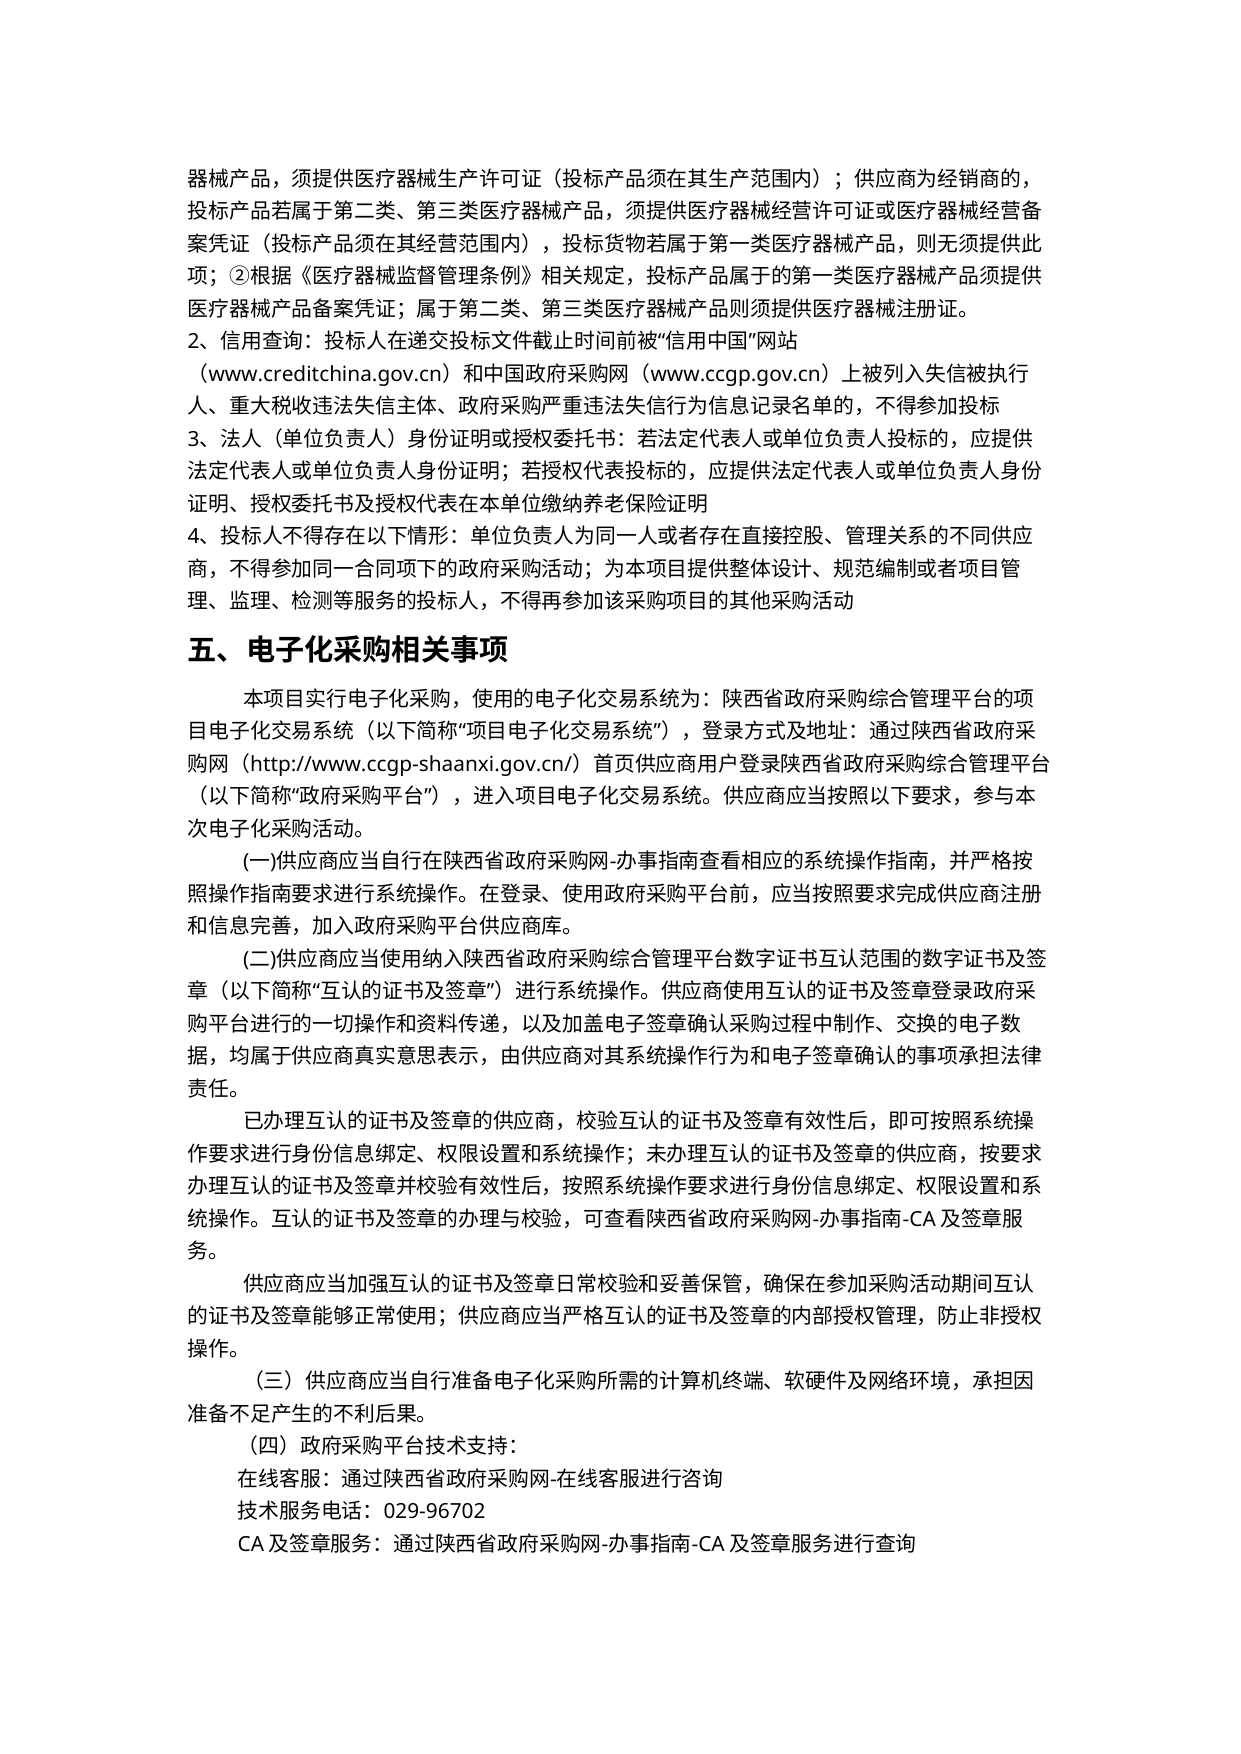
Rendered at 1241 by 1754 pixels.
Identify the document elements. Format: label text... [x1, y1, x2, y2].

text 4、投标人不得存在以下情形：单位负责人为同一人或者存在直接控股、管理关系的不同供应商，不得参加同一合同项下的政府采购活动；为本项目提供整体设计、规范编制或者项目管理、监理、检测等服务的投标人，不得再参加该采购项目的其他采购活动 [187, 519, 1053, 617]
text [187, 162, 1053, 324]
text CA及签章服务：通过陕西省政府采购网-办事指南-CA及签章服务进行查询 [187, 1527, 1053, 1559]
text （四）政府采购平台技术支持： [187, 1429, 1053, 1462]
text 2、信用查询：投标人在递交投标文件截止时间前被“信用中国”网站（www.creditchina.gov.cn）和中国政府采购网（www.ccgp.gov.cn）上被列入失信被执行人、重大税收违法失信主体、政府采购严重违法失信行为信息记录名单的，不得参加投标 [187, 324, 1053, 422]
text 已办理互认的证书及签章的供应商，校验互认的证书及签章有效性后，即可按照系统操作要求进行身份信息绑定、权限设置和系统操作；未办理互认的证书及签章的供应商，按要求办理互认的证书及签章并校验有效性后，按照系统操作要求进行身份信息绑定、权限设置和系统操作。互认的证书及签章的办理与校验，可查看陕西省政府采购网-办事指南-CA及签章服务。 [187, 1104, 1053, 1267]
text 五、电子化采购相关事项 [187, 617, 1053, 682]
text 技术服务电话：029-96702 [187, 1494, 1053, 1527]
text (一)供应商应当自行在陕西省政府采购网-办事指南查看相应的系统操作指南，并严格按照操作指南要求进行系统操作。在登录、使用政府采购平台前，应当按照要求完成供应商注册和信息完善，加入政府采购平台供应商库。 [187, 844, 1053, 942]
text (二)供应商应当使用纳入陕西省政府采购综合管理平台数字证书互认范围的数字证书及签章（以下简称“互认的证书及签章”）进行系统操作。供应商使用互认的证书及签章登录政府采购平台进行的一切操作和资料传递，以及加盖电子签章确认采购过程中制作、交换的电子数据，均属于供应商真实意思表示，由供应商对其系统操作行为和电子签章确认的事项承担法律责任。 [187, 942, 1053, 1104]
text 供应商应当加强互认的证书及签章日常校验和妥善保管，确保在参加采购活动期间互认的证书及签章能够正常使用；供应商应当严格互认的证书及签章的内部授权管理，防止非授权操作。 [187, 1267, 1053, 1364]
text （三）供应商应当自行准备电子化采购所需的计算机终端、软硬件及网络环境，承担因准备不足产生的不利后果。 [187, 1364, 1053, 1429]
text 3、法人（单位负责人）身份证明或授权委托书：若法定代表人或单位负责人投标的，应提供法定代表人或单位负责人身份证明；若授权代表投标的，应提供法定代表人或单位负责人身份证明、授权委托书及授权代表在本单位缴纳养老保险证明 [187, 422, 1053, 519]
text 在线客服：通过陕西省政府采购网-在线客服进行咨询 [187, 1462, 1053, 1494]
text 本项目实行电子化采购，使用的电子化交易系统为：陕西省政府采购综合管理平台的项目电子化交易系统（以下简称“项目电子化交易系统”），登录方式及地址：通过陕西省政府采购网（http://www.ccgp-shaanxi.gov.cn/）首页供应商用户登录陕西省政府采购综合管理平台（以下简称“政府采购平台”），进入项目电子化交易系统。供应商应当按照以下要求，参与本次电子化采购活动。 [187, 682, 1053, 844]
